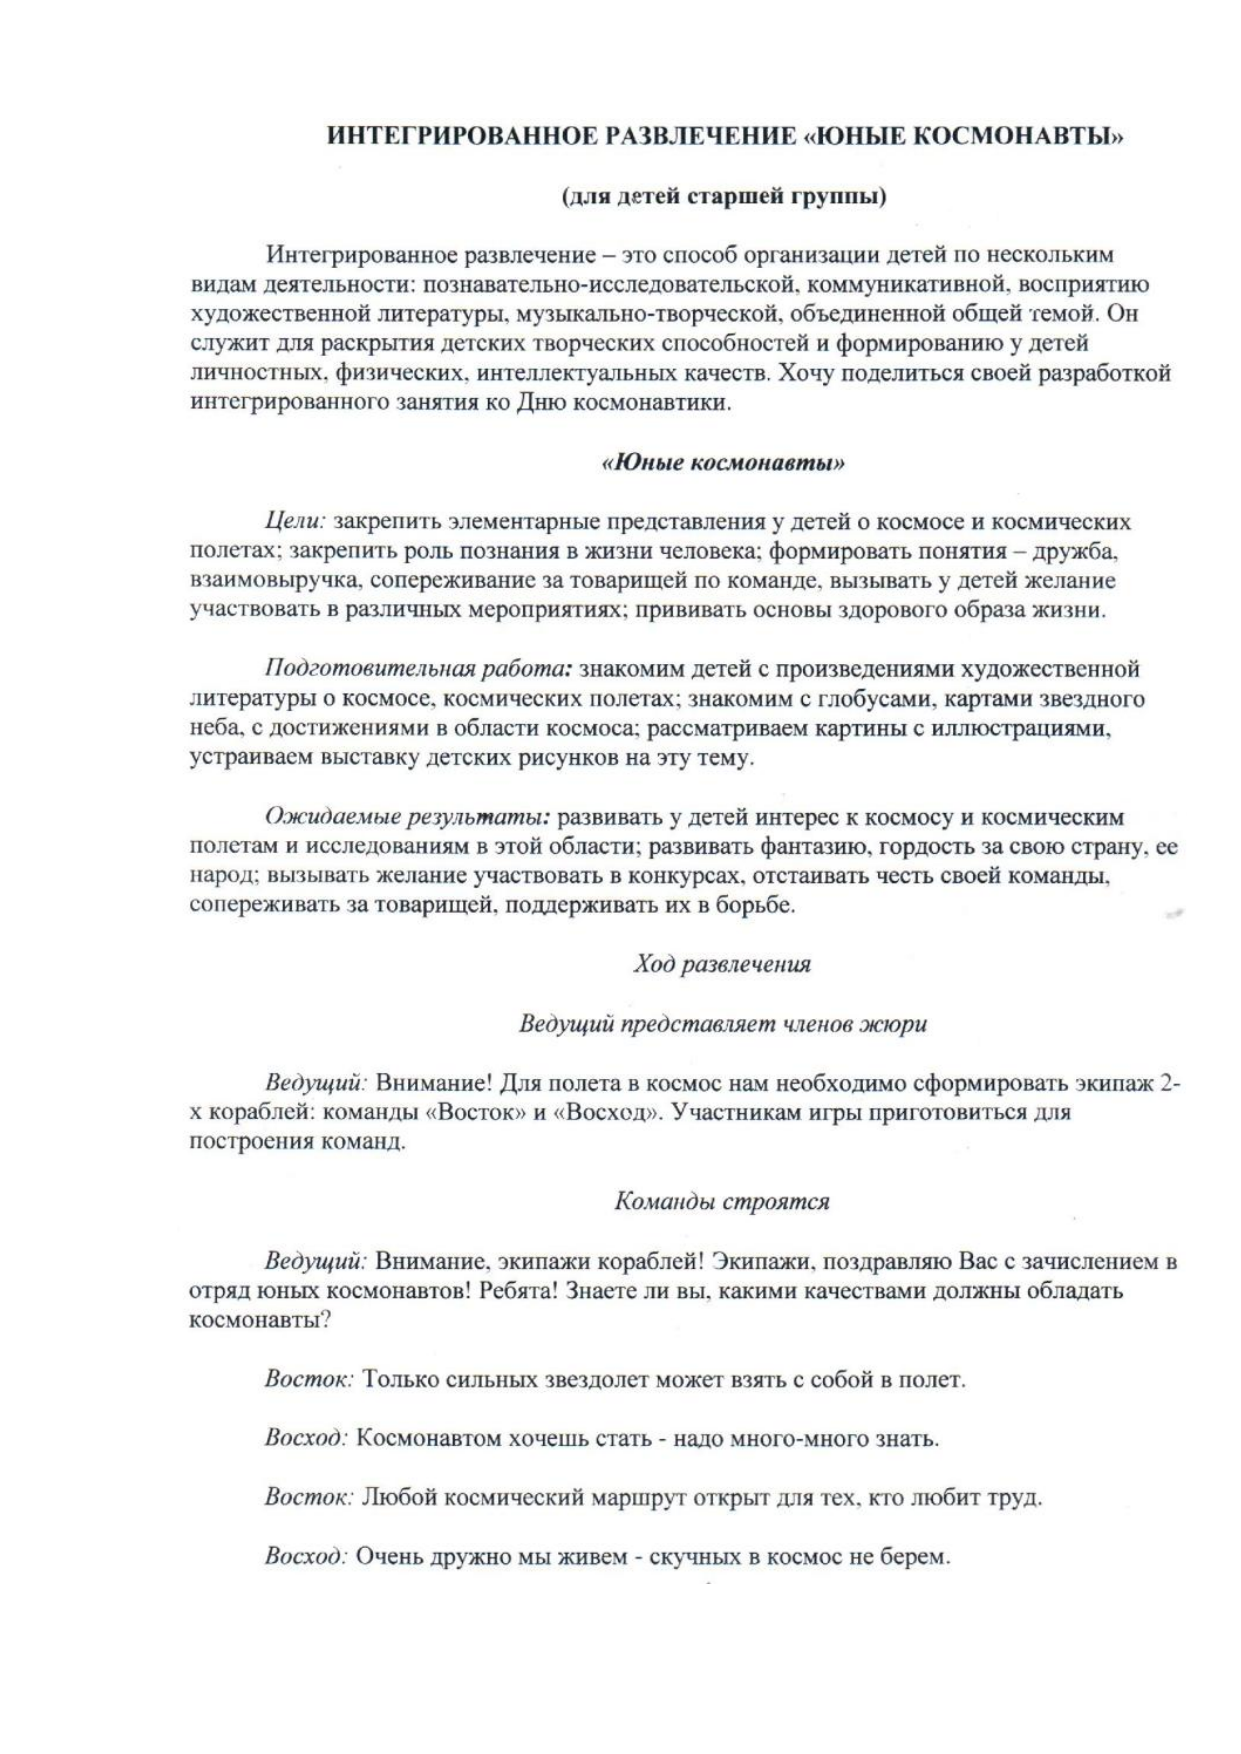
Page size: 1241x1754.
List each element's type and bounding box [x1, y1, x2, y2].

picture [177, 118, 1187, 1584]
